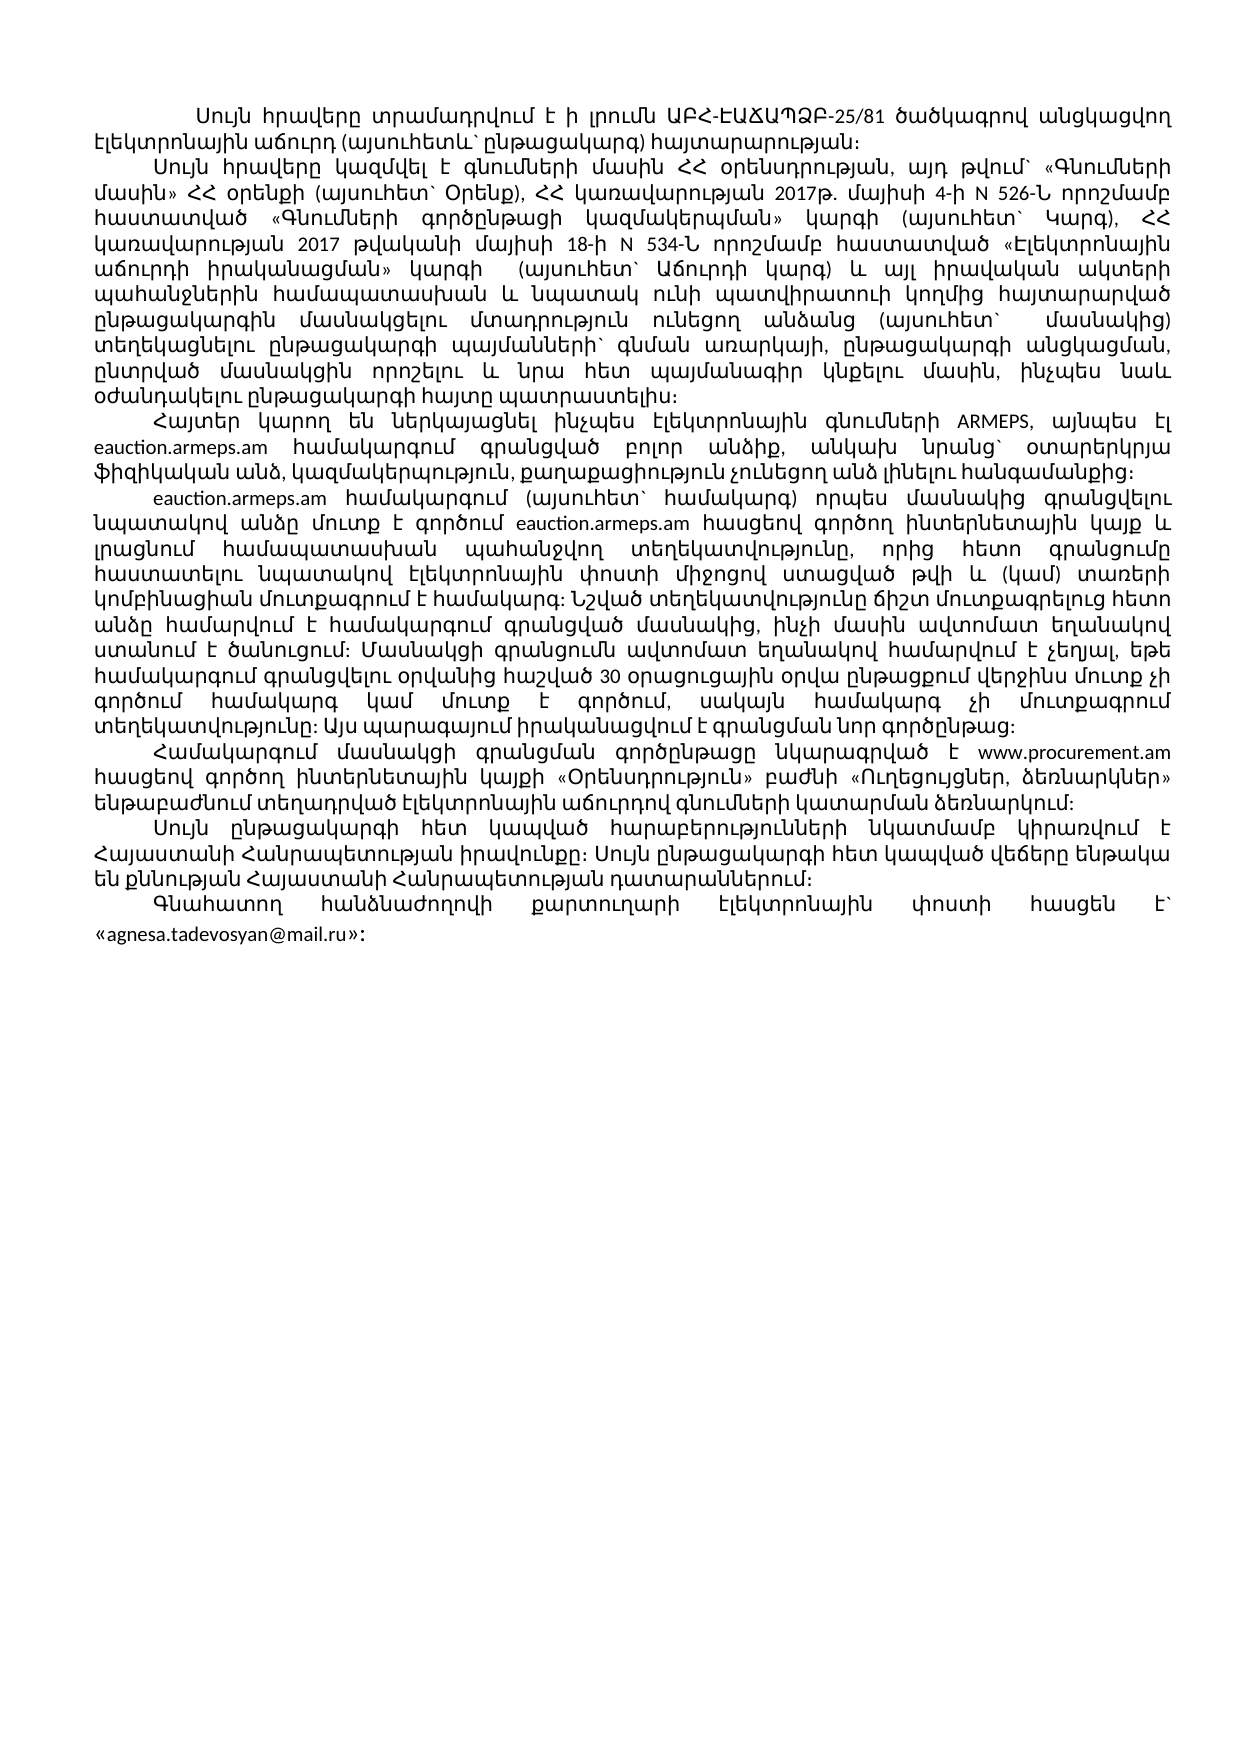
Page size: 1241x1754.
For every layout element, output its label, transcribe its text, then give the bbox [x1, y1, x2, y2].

text Հայտեր կարող են ներկայացնել ինչպես էլեկտրոնային գնումների ARMEPS, այնպես էլ eauction.armeps.am համակարգում գրանցված բոլոր անձիք, անկախ նրանց` օտարերկրյա ֆիզիկական անձ, կազմակերպություն, քաղաքացիություն չունեցող անձ լինելու հանգամանքից։ [94, 409, 1171, 485]
text Համակարգում մասնակցի գրանցման գործընթացը նկարագրված է www.procurement.am հասցեով գործող ինտերնետային կայքի «Օրենսդրություն» բաժնի «Ուղեցույցներ, ձեռնարկներ» ենթաբաժնում տեղադրված էլեկտրոնային աճուրդով գնումների կատարման ձեռնարկում: [94, 739, 1171, 815]
text Սույն ընթացակարգի հետ կապված հարաբերությունների նկատմամբ կիրառվում է Հայաստանի Հանրապետության իրավունքը։ Սույն ընթացակարգի հետ կապված վեճերը ենթակա են քննության Հայաստանի Հանրապետության դատարաններում։ [94, 815, 1171, 892]
text Սույն հրավերը տրամադրվում է ի լրումն ԱԲՀ-ԷԱՃԱՊՁԲ-25/81 ծածկագրով անցկացվող էլեկտրոնային աճուրդ (այսուհետև` ընթացակարգ) հայտարարության։ [94, 104, 1171, 154]
text Սույն հրավերը կազմվել է գնումների մասին ՀՀ օրենսդրության, այդ թվում` «Գնումների մասին» ՀՀ օրենքի (այսուհետ` Օրենք), ՀՀ կառավարության 2017թ. մայիսի 4-ի N 526-Ն որոշմամբ հաստատված «Գնումների գործընթացի կազմակերպման» կարգի (այսուհետ` Կարգ), ՀՀ կառավարության 2017 թվականի մայիսի 18-ի N 534-Ն որոշմամբ հաստատված «Էլեկտրոնային աճուրդի իրականացման» կարգի (այսուհետ` Աճուրդի կարգ) և այլ իրավական ակտերի պահանջներին համապատասխան և նպատակ ունի պատվիրատուի կողմից հայտարարված ընթացակարգին մասնակցելու մտադրություն ունեցող անձանց (այսուհետ` մասնակից) տեղեկացնելու ընթացակարգի պայմանների` գնման առարկայի, ընթացակարգի անցկացման, ընտրված մասնակցին որոշելու և նրա հետ պայմանագիր կնքելու մասին, ինչպես նաև օժանդակելու ընթացակարգի հայտը պատրաստելիս։ [94, 154, 1171, 409]
text Գնահատող հանձնաժողովի քարտուղարի էլեկտրոնային փոստի հասցեն է` «agnesa.tadevosyan@mail.ru»: [94, 892, 1171, 948]
text eauction.armeps.am համակարգում (այսուհետ` համակարգ) որպես մասնակից գրանցվելու նպատակով անձը մուտք է գործում eauction.armeps.am հասցեով գործող ինտերնետային կայք և լրացնում համապատասխան պահանջվող տեղեկատվությունը, որից հետո գրանցումը հաստատելու նպատակով էլեկտրոնային փոստի միջոցով ստացված թվի և (կամ) տառերի կոմբինացիան մուտքագրում է համակարգ: Նշված տեղեկատվությունը ճիշտ մուտքագրելուց հետո անձը համարվում է համակարգում գրանցված մասնակից, ինչի մասին ավտոմատ եղանակով ստանում է ծանուցում: Մասնակցի գրանցումն ավտոմատ եղանակով համարվում է չեղյալ, եթե համակարգում գրանցվելու օրվանից հաշված 30 օրացուցային օրվա ընթացքում վերջինս մուտք չի գործում համակարգ կամ մուտք է գործում, սակայն համակարգ չի մուտքագրում տեղեկատվությունը: Այս պարագայում իրականացվում է գրանցման նոր գործընթաց: [94, 485, 1171, 739]
